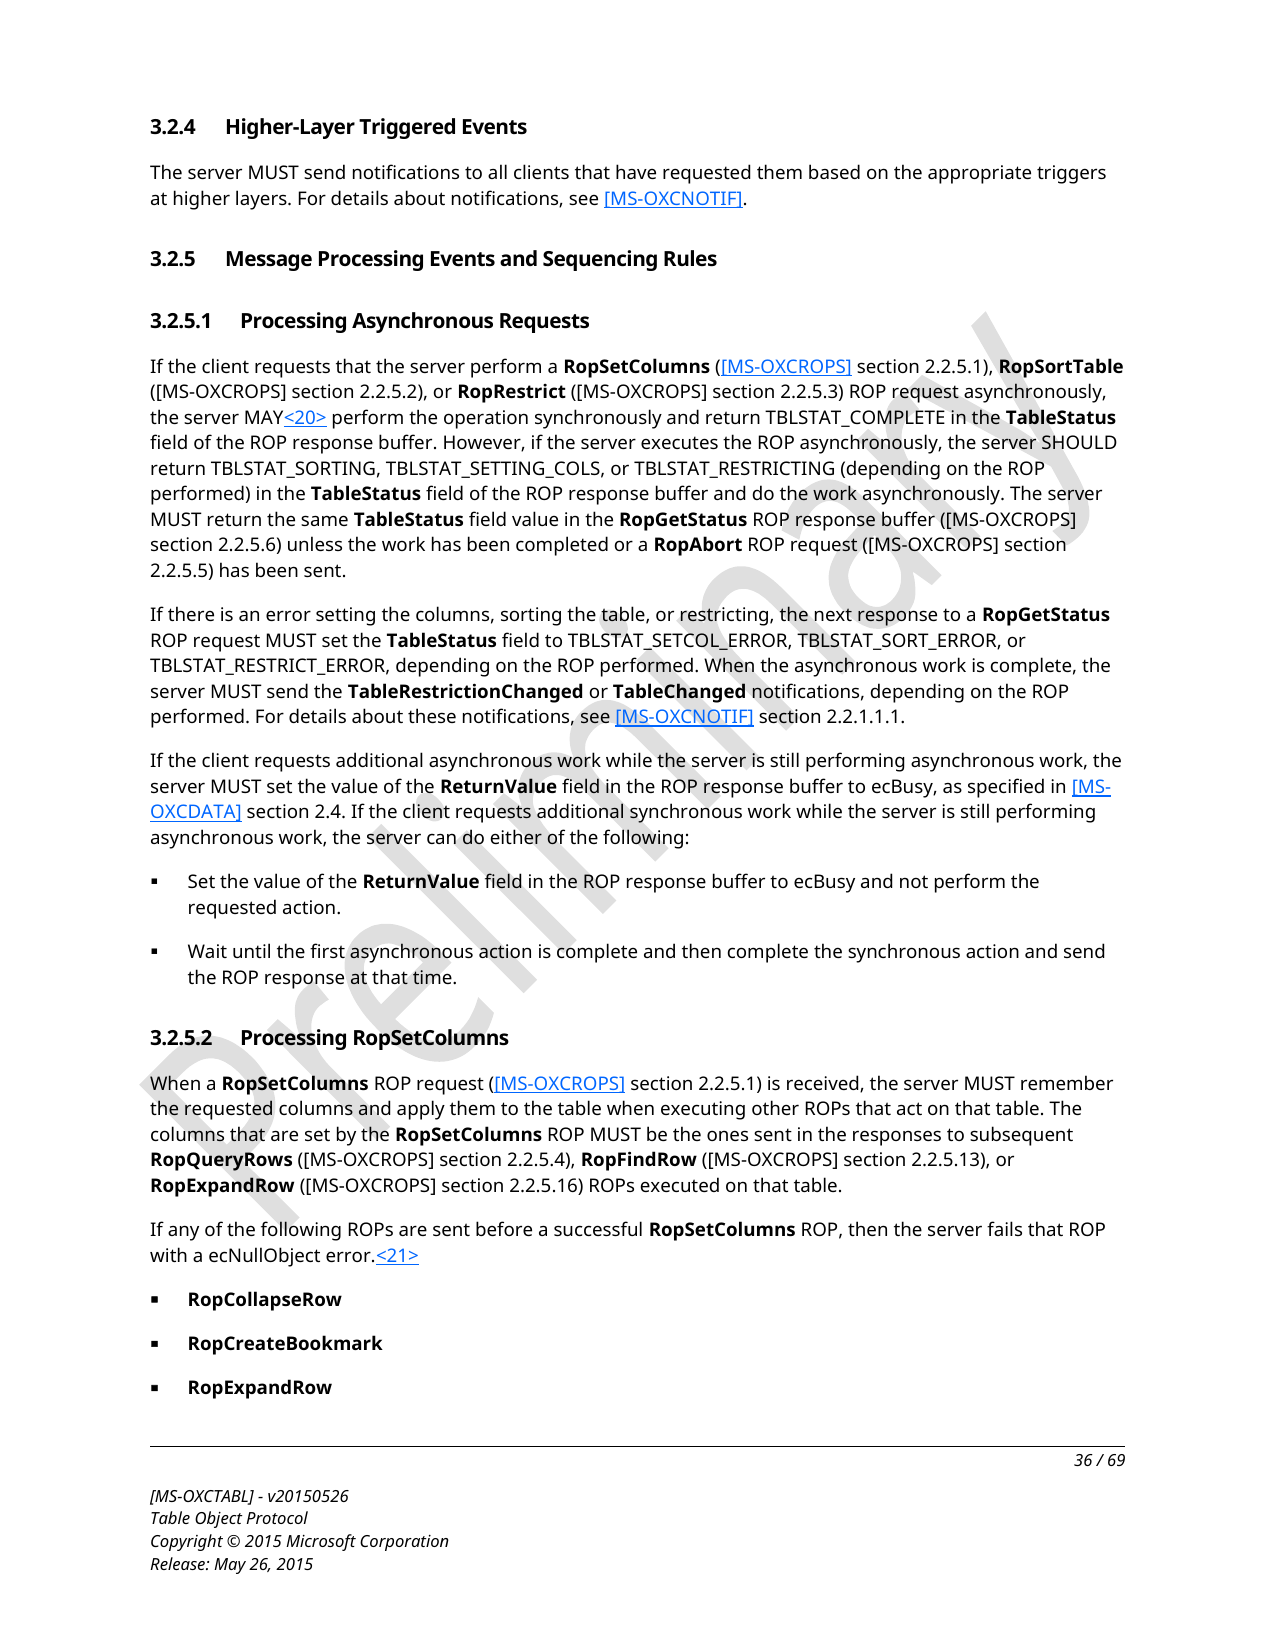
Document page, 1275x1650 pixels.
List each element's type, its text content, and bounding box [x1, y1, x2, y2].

list Set the value of the ReturnValue field in the ROP response buffer to ecBusy and not perform the requested action. [150, 869, 1125, 920]
text When a RopSetColumns ROP request ([MS-OXCROPS] section 2.2.5.1) is received, the server MUST remember the requested columns and apply them to the table when executing other ROPs that act on that table. The columns that are set by the RopSetColumns ROP MUST be the ones sent in the responses to subsequent RopQueryRows ([MS-OXCROPS] section 2.2.5.4), RopFindRow ([MS-OXCROPS] section 2.2.5.13), or RopExpandRow ([MS-OXCROPS] section 2.2.5.16) ROPs executed on that table. [150, 1070, 1125, 1198]
text If the client requests that the server perform a RopSetColumns ([MS-OXCROPS] section 2.2.5.1), RopSortTable ([MS-OXCROPS] section 2.2.5.2), or RopRestrict ([MS-OXCROPS] section 2.2.5.3) ROP request asynchronously, the server MAY<20> perform the operation synchronously and return TBLSTAT_COMPLETE in the TableStatus field of the ROP response buffer. However, if the server executes the ROP asynchronously, the server SHOULD return TBLSTAT_SORTING, TBLSTAT_SETTING_COLS, or TBLSTAT_RESTRICTING (depending on the ROP performed) in the TableStatus field of the ROP response buffer and do the work asynchronously. The server MUST return the same TableStatus field value in the RopGetStatus ROP response buffer ([MS-OXCROPS] section 2.2.5.6) unless the work has been completed or a RopAbort ROP request ([MS-OXCROPS] section 2.2.5.5) has been sent. [150, 353, 1125, 583]
text If the client requests additional asynchronous work while the server is still performing asynchronous work, the server MUST set the value of the ReturnValue field in the ROP response buffer to ecBusy, as specified in [MS-OXCDATA] section 2.4. If the client requests additional synchronous work while the server is still performing asynchronous work, the server can do either of the following: [150, 748, 1125, 850]
text If there is an error setting the columns, sorting the table, or restricting, the next response to a RopGetStatus ROP request MUST set the TableStatus field to TBLSTAT_SETCOL_ERROR, TBLSTAT_SORT_ERROR, or TBLSTAT_RESTRICT_ERROR, depending on the ROP performed. When the asynchronous work is complete, the server MUST send the TableRestrictionChanged or TableChanged notifications, depending on the ROP performed. For details about these notifications, see [MS-OXCNOTIF] section 2.2.1.1.1. [150, 601, 1125, 729]
subtitle Higher-Layer Triggered Events [150, 112, 1125, 141]
text The server MUST send notifications to all clients that have requested them based on the appropriate triggers at higher layers. For details about notifications, see [MS-OXCNOTIF]. [150, 160, 1125, 211]
subtitle Message Processing Events and Sequencing Rules [150, 244, 1125, 272]
list Wait until the first asynchronous action is complete and then complete the synchronous action and send the ROP response at that time. [150, 938, 1125, 989]
list RopCreateBookmark [150, 1330, 1125, 1356]
text If any of the following ROPs are sent before a successful RopSetColumns ROP, then the server fails that ROP with a ecNullObject error.<21> [150, 1216, 1125, 1267]
list RopExpandRow [150, 1375, 1125, 1400]
list RopCollapseRow [150, 1286, 1125, 1312]
subtitle Processing Asynchronous Requests [150, 306, 1125, 334]
subtitle Processing RopSetColumns [150, 1023, 1125, 1051]
